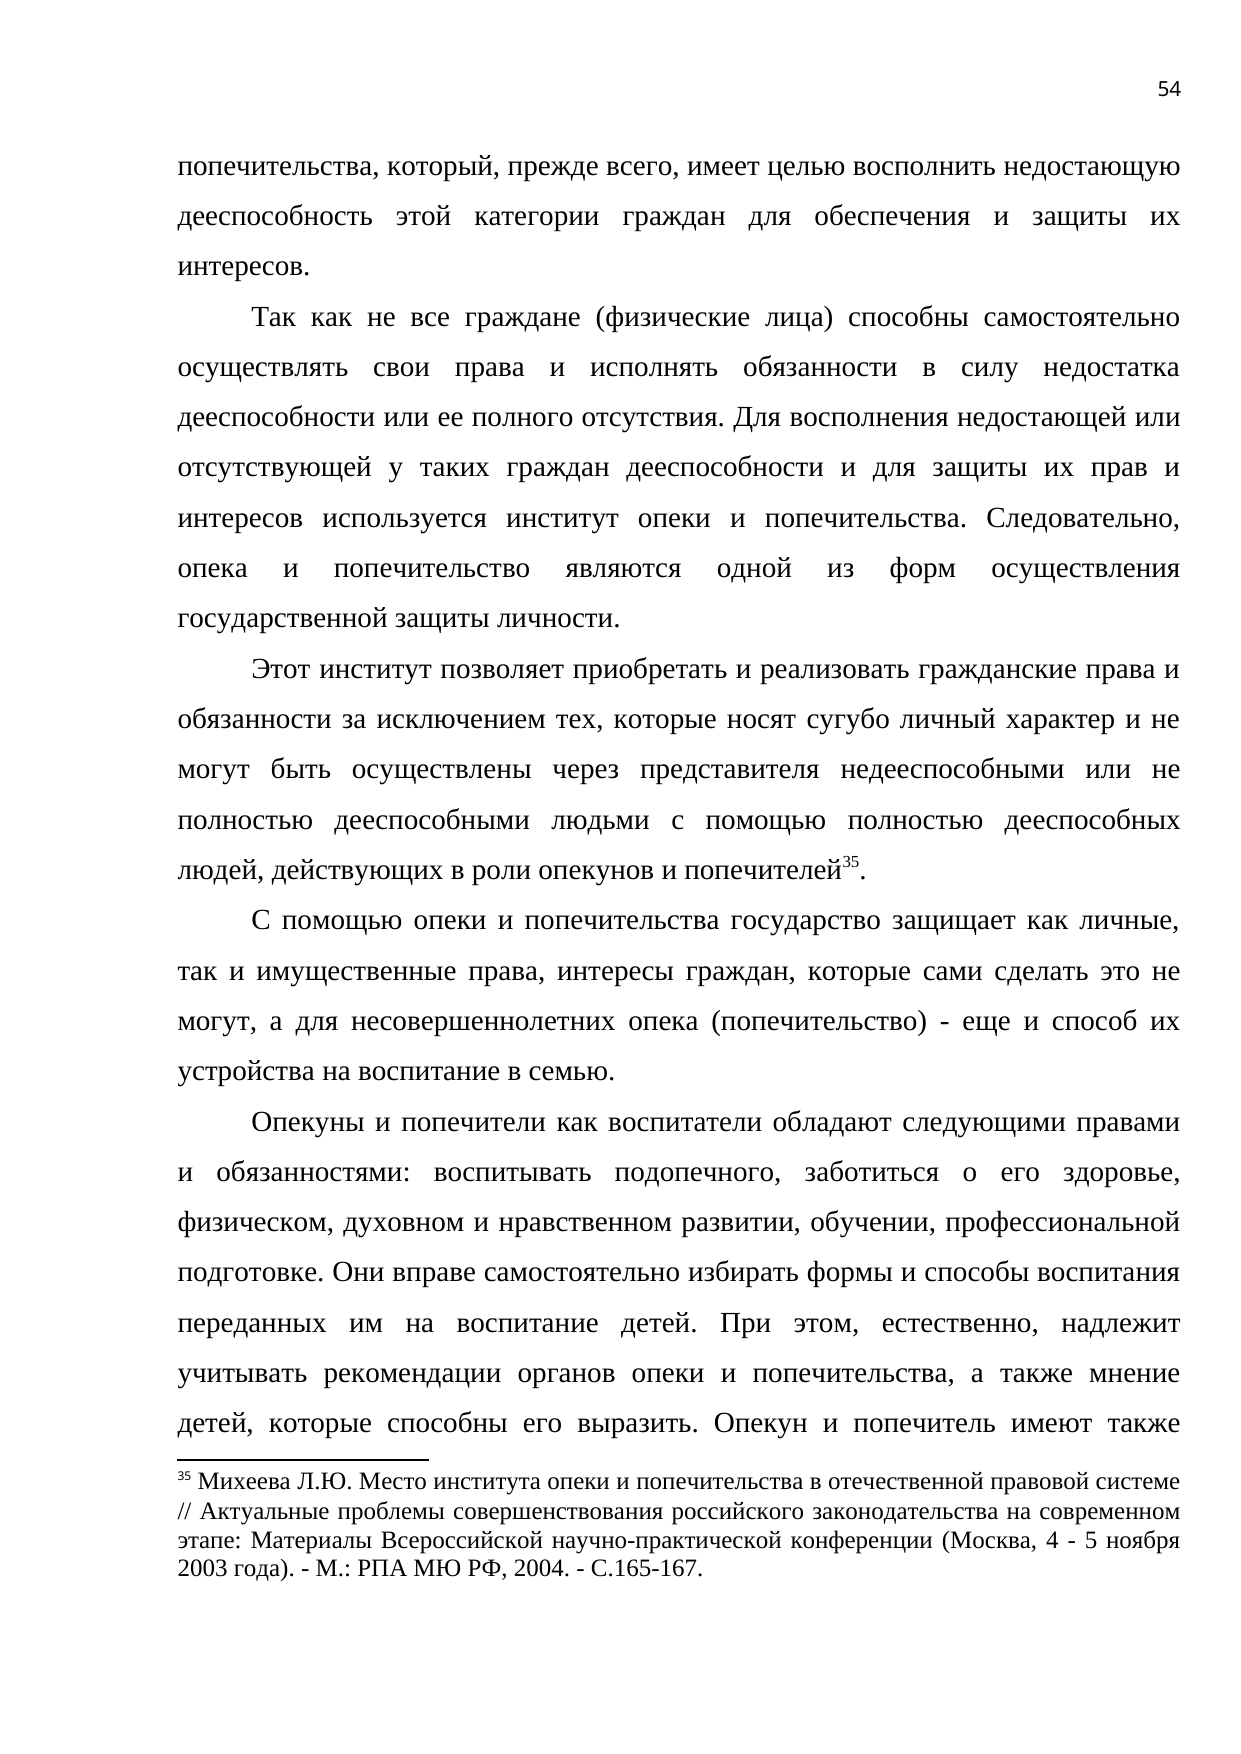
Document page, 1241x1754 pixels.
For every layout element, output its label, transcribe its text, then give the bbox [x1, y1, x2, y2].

text Этот институт позволяет приобретать и реализовать гражданские права и обязанности за исключением тех, которые носят сугубо личный характер и не могут быть осуществлены через представителя недееспособными или не полностью дееспособными людьми с помощью полностью дееспособных людей, действующих в роли опекунов и попечителей. [177, 651, 1181, 886]
text Так как не все граждане (физические лица) способны самостоятельно осуществлять свои права и исполнять обязанности в силу недостатка дееспособности или ее полного отсутствия. Для восполнения недостающей или отсутствующей у таких граждан дееспособности и для защиты их прав и интересов используется институт опеки и попечительства. Следовательно, опека и попечительство являются одной из форм осуществления государственной защиты личности. [177, 299, 1181, 634]
text С помощью опеки и попечительства государство защищает как личные, так и имущественные права, интересы граждан, которые сами сделать это не могут, а для несовершеннолетних опека (попечительство) - еще и способ их устройства на воспитание в семью. [177, 902, 1181, 1087]
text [177, 148, 1181, 282]
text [177, 1104, 1181, 1439]
